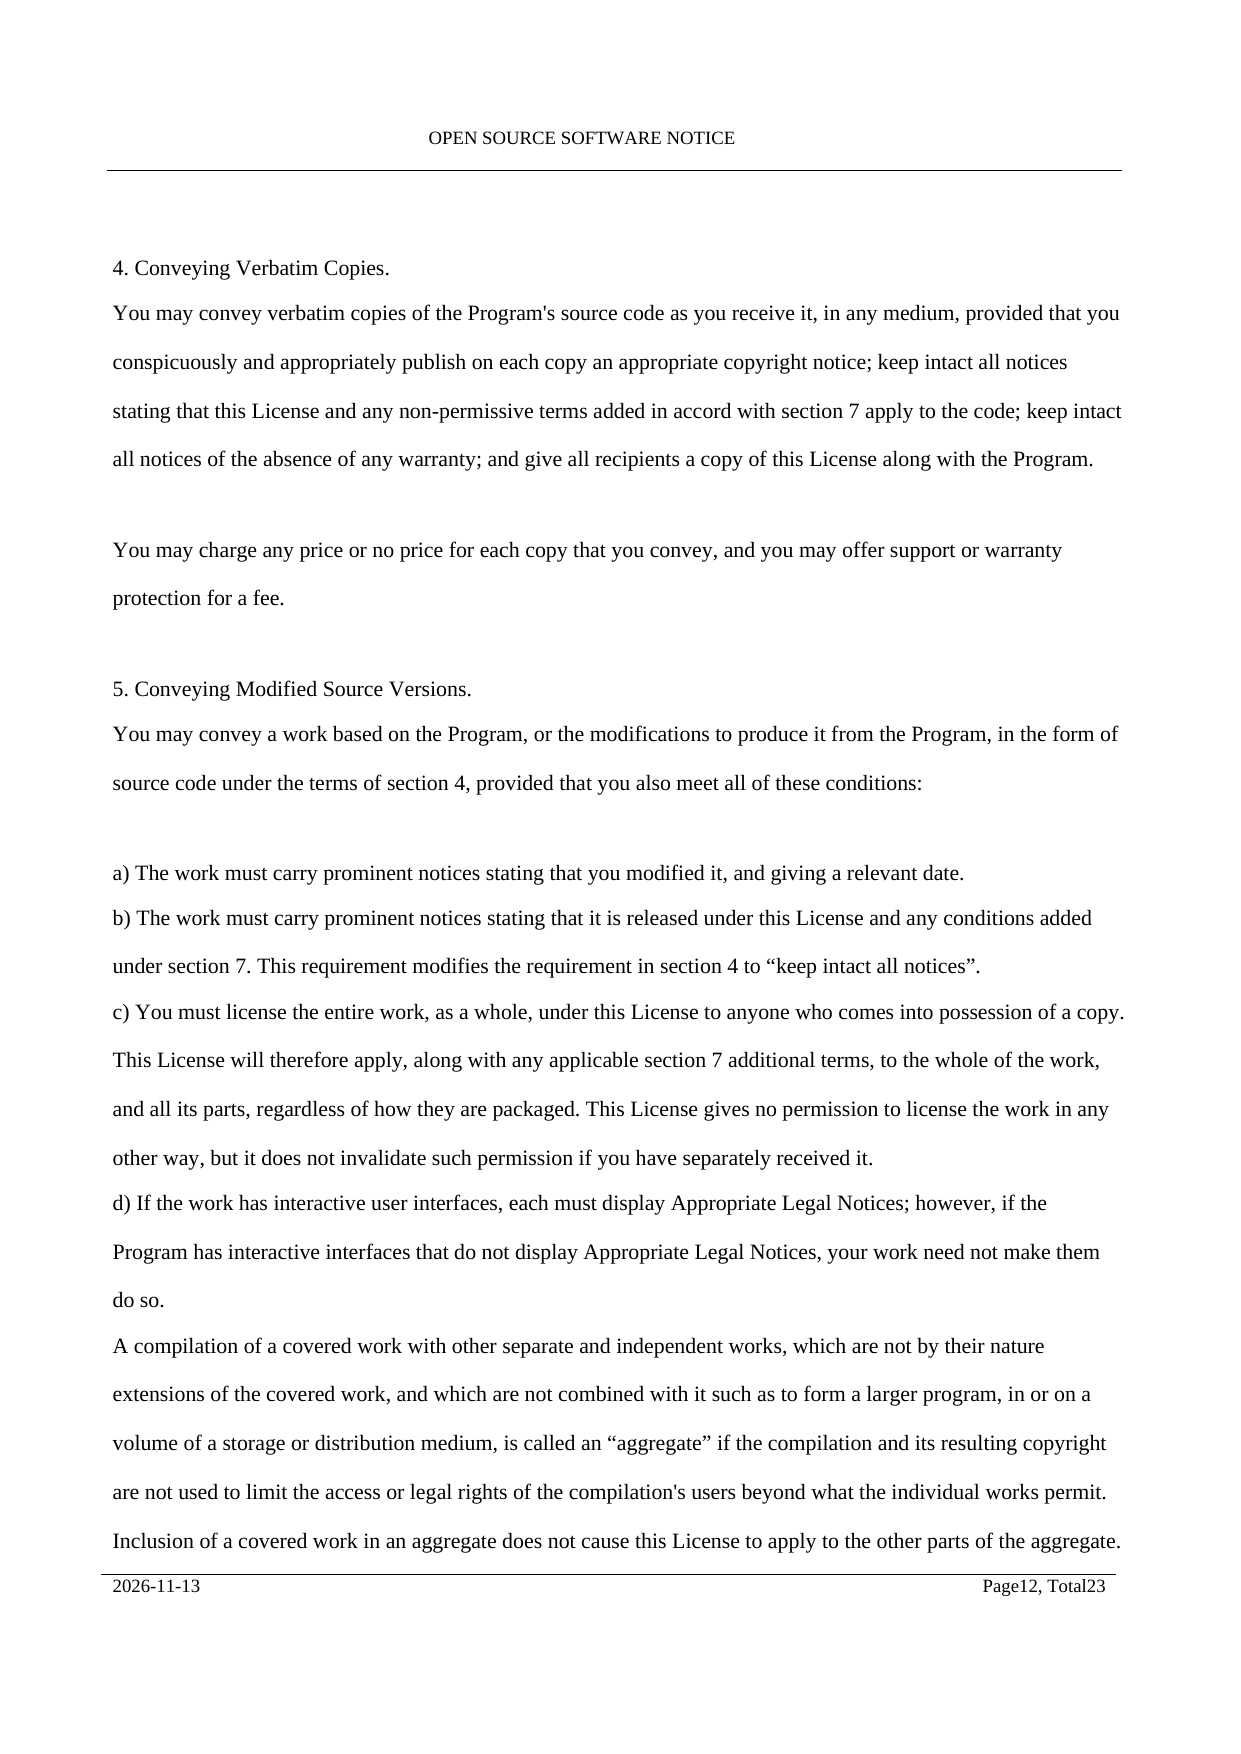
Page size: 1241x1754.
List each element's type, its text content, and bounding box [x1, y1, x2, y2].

text 5. Conveying Modified Source Versions. [112, 672, 1128, 704]
text b) The work must carry prominent notices stating that it is released under this License and any conditions added under section 7. This requirement modifies the requirement in section 4 to “keep intact all notices”. [112, 901, 1128, 982]
text 4. Conveying Verbatim Copies. [112, 251, 1128, 284]
text c) You must license the entire work, as a whole, under this License to anyone who comes into possession of a copy. This License will therefore apply, along with any applicable section 7 additional terms, to the whole of the work, and all its parts, regardless of how they are packaged. This License gives no permission to license the work in any other way, but it does not invalidate such permission if you have separately received it. [112, 995, 1128, 1174]
text You may charge any price or no price for each copy that you convey, and you may offer support or warranty protection for a fee. [112, 533, 1128, 614]
text You may convey verbatim copies of the Program's source code as you receive it, in any medium, provided that you conspicuously and appropriately publish on each copy an appropriate copyright notice; keep intact all notices stating that this License and any non-permissive terms added in accord with section 7 apply to the code; keep intact all notices of the absence of any warranty; and give all recipients a copy of this License along with the Program. [112, 297, 1128, 475]
text You may convey a work based on the Program, or the modifications to produce it from the Program, in the form of source code under the terms of section 4, provided that you also meet all of these conditions: [112, 717, 1128, 798]
text a) The work must carry prominent notices stating that you modified it, and giving a relevant date. [112, 856, 1128, 888]
text d) If the work has interactive user interfaces, each must display Appropriate Legal Notices; however, if the Program has interactive interfaces that do not display Appropriate Legal Notices, your work need not make them do so. [112, 1186, 1128, 1316]
text A compilation of a covered work with other separate and independent works, which are not by their nature extensions of the covered work, and which are not combined with it such as to form a larger program, in or on a volume of a storage or distribution medium, is called an “aggregate” if the compilation and its resulting copyright are not used to limit the access or legal rights of the compilation's users beyond what the individual works permit. Inclusion of a covered work in an aggregate does not cause this License to apply to the other parts of the aggregate. [112, 1329, 1128, 1556]
